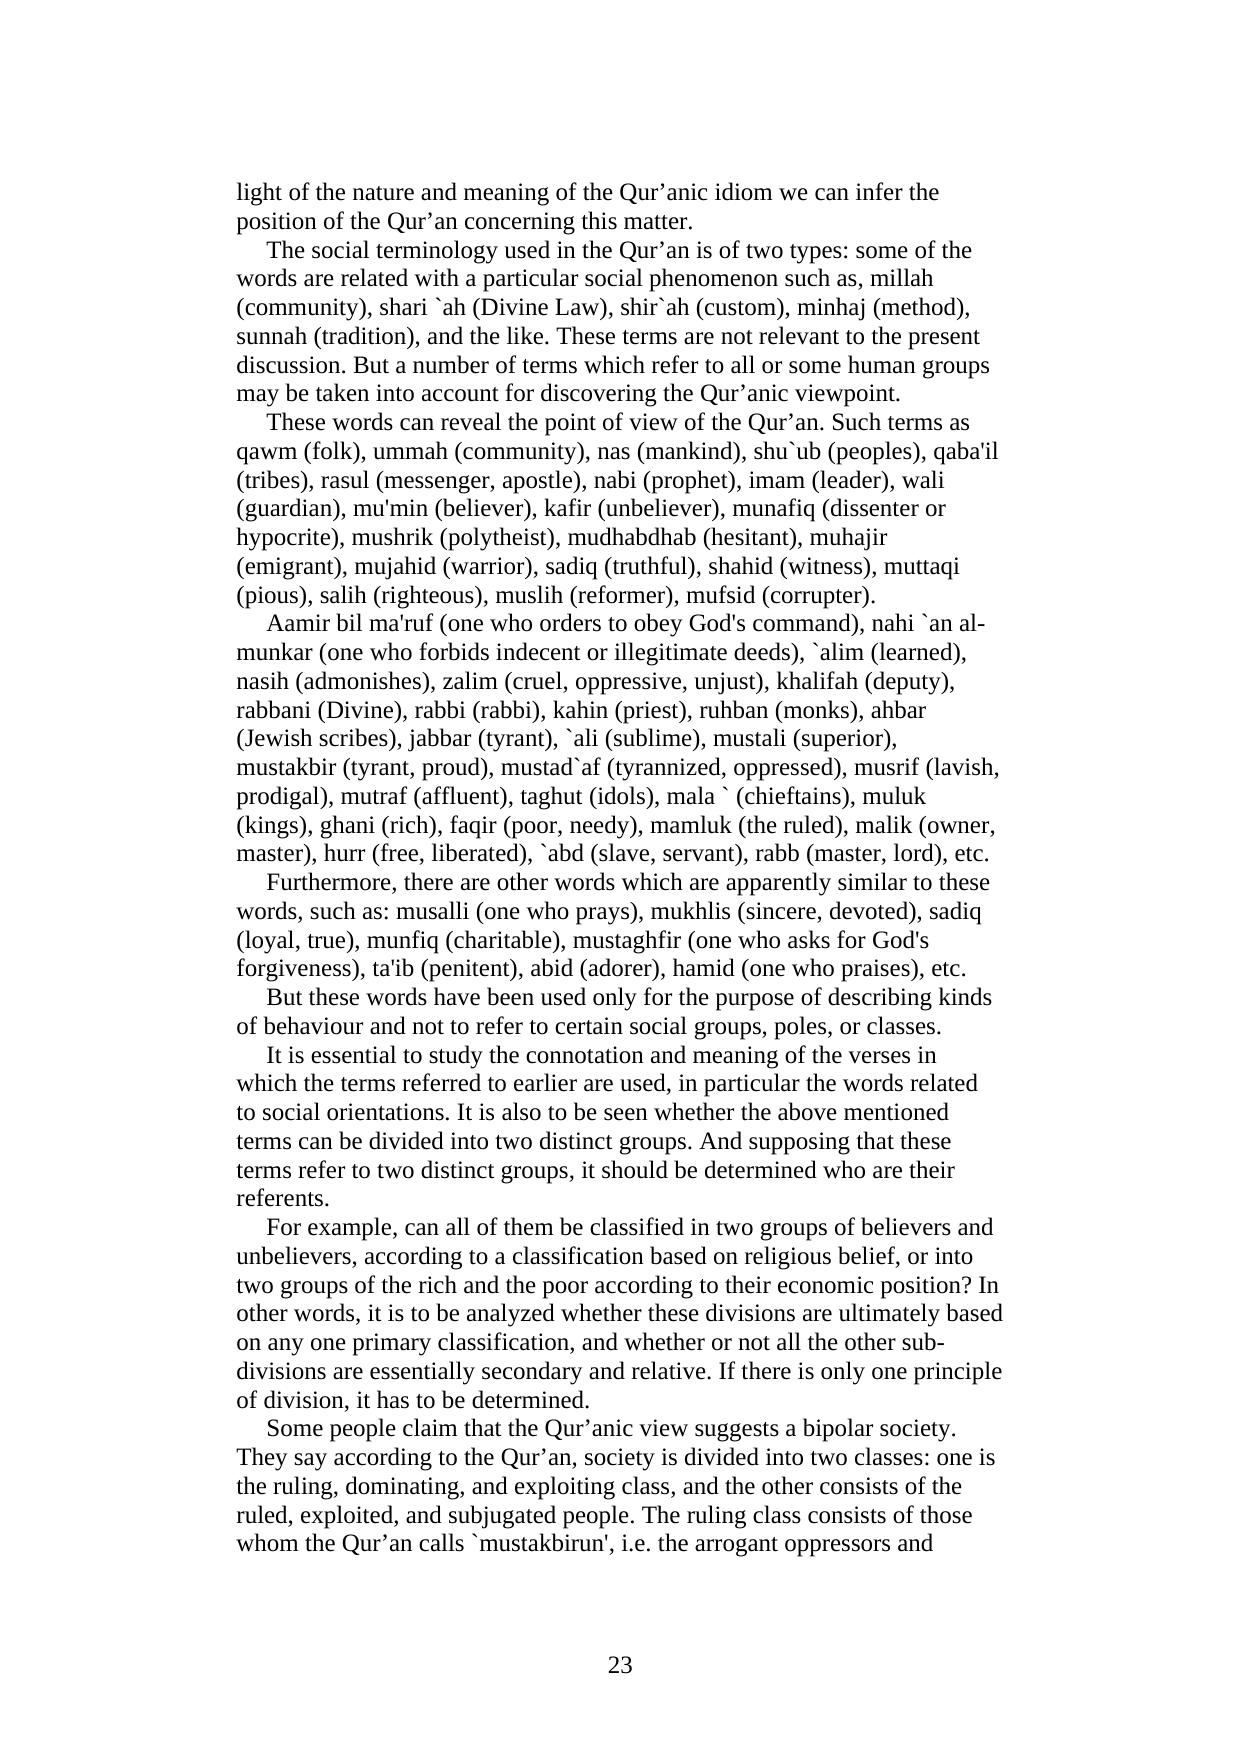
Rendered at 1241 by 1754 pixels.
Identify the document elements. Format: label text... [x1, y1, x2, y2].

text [236, 177, 1004, 235]
text The social terminology used in the Qur’an is of two types: some of the words are related with a particular social phenomenon such as, millah (community), shari `ah (Divine Law), shir`ah (custom), minhaj (method), sunnah (tradition), and the like. These terms are not relevant to the present discussion. But a number of terms which refer to all or some human groups may be taken into account for discovering the Qur’anic viewpoint. [236, 235, 1004, 407]
text Aamir bil ma'ruf (one who orders to obey God's command), nahi `an al-munkar (one who forbids indecent or illegitimate deeds), `alim (learned), nasih (admonishes), zalim (cruel, oppressive, unjust), khalifah (deputy), rabbani (Divine), rabbi (rabbi), kahin (priest), ruhban (monks), ahbar (Jewish scribes), jabbar (tyrant), `ali (sublime), mustali (superior), mustakbir (tyrant, proud), mustad`af (tyrannized, oppressed), musrif (lavish, prodigal), mutraf (affluent), taghut (idols), mala ` (chieftains), muluk (kings), ghani (rich), faqir (poor, needy), mamluk (the ruled), malik (owner, master), hurr (free, liberated), `abd (slave, servant), rabb (master, lord), etc. [236, 608, 1004, 867]
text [236, 1413, 1004, 1557]
text But these words have been used only for the purpose of describing kinds of behaviour and not to refer to certain social groups, poles, or classes. [236, 982, 1004, 1040]
text It is essential to study the connotation and meaning of the verses in which the terms referred to earlier are used, in particular the words related to social orientations. It is also to be seen whether the above mentioned terms can be divided into two distinct groups. And suppos­ing that these terms refer to two distinct groups, it should be deter­mined who are their referents. [236, 1040, 1004, 1212]
text Furthermore, there are other words which are apparently similar to these words, such as: musalli (one who prays), mukhlis (sincere, devoted), sadiq (loyal, true), munfiq (charitable), mustaghfir (one who asks for God's forgiveness), ta'ib (penitent), abid (adorer), hamid (one who praises), etc. [236, 867, 1004, 982]
text For example, can all of them be classified in two groups of believers and unbelievers, according to a classification based on religious belief, or into two groups of the rich and the poor according to their economic position? In other words, it is to be analyzed whether these divisions are ultimately based on any one primary classification, and whether or not all the other sub-divisions are essentially secondary and relative. If there is only one principle of division, it has to be determined. [236, 1212, 1004, 1413]
text These words can reveal the point of view of the Qur’an. Such terms as qawm (folk), ummah (community), nas (mankind), shu`ub (peoples), qaba'il (tribes), rasul (messenger, apostle), nabi (prophet), imam (leader), wali (guardian), mu'min (believer), kafir (unbeliever), munafiq (dissenter or hypocrite), mushrik (polytheist), mudhabdhab (hesitant), muhajir (emigrant), mujahid (warrior), sadiq (truthful), shahid (witness), muttaqi (pious), salih (righteous), muslih (reformer), mufsid (corrupter). [236, 407, 1004, 608]
